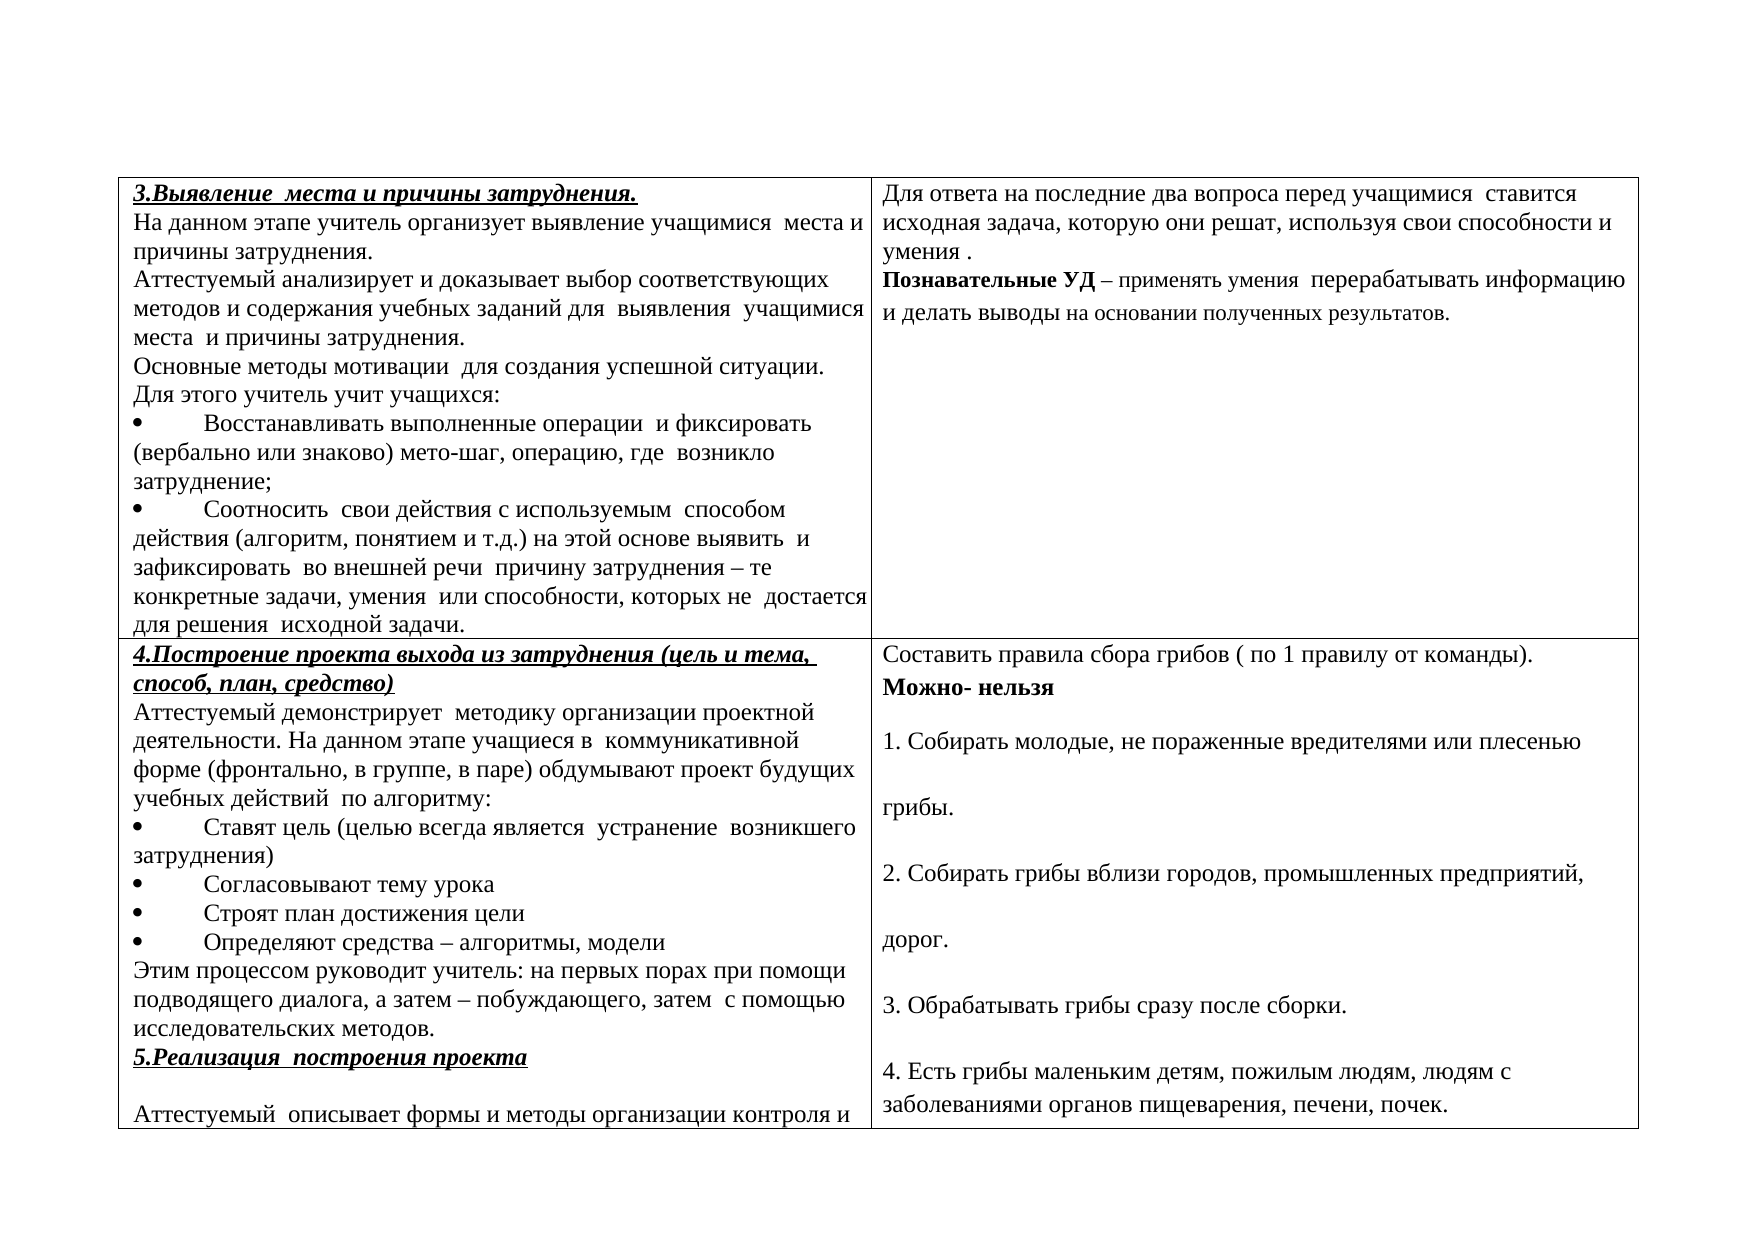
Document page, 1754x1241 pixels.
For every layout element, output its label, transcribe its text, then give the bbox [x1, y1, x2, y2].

table_cell Для ответа на последние два вопроса перед учащимися ставится исходная задача, которую они решат, используя свои способности и умения . Познавательные УД – применять умения перерабатывать информацию и делать выводы на основании полученных результатов. [872, 178, 1638, 638]
table_cell 3.Выявление места и причины затруднения. На данном этапе учитель организует выявление учащимися места и причины затруднения. Аттестуемый анализирует и доказывает выбор соответствующих методов и содержания учебных заданий для выявления учащимися места и причины затруднения. Основные методы мотивации для создания успешной ситуации. Для этого учитель учит учащихся: Восстанавливать выполненные операции и фиксировать (вербально или знаково) мето-шаг, операцию, где возникло затруднение; Соотносить свои действия с используемым способом действия (алгоритм, понятием и т.д.) на этой основе выявить и зафиксировать во внешней речи причину затруднения – те конкретные задачи, умения или способности, которых не достается для решения исходной задачи. [119, 178, 871, 638]
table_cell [119, 639, 871, 1128]
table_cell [872, 639, 1638, 1128]
